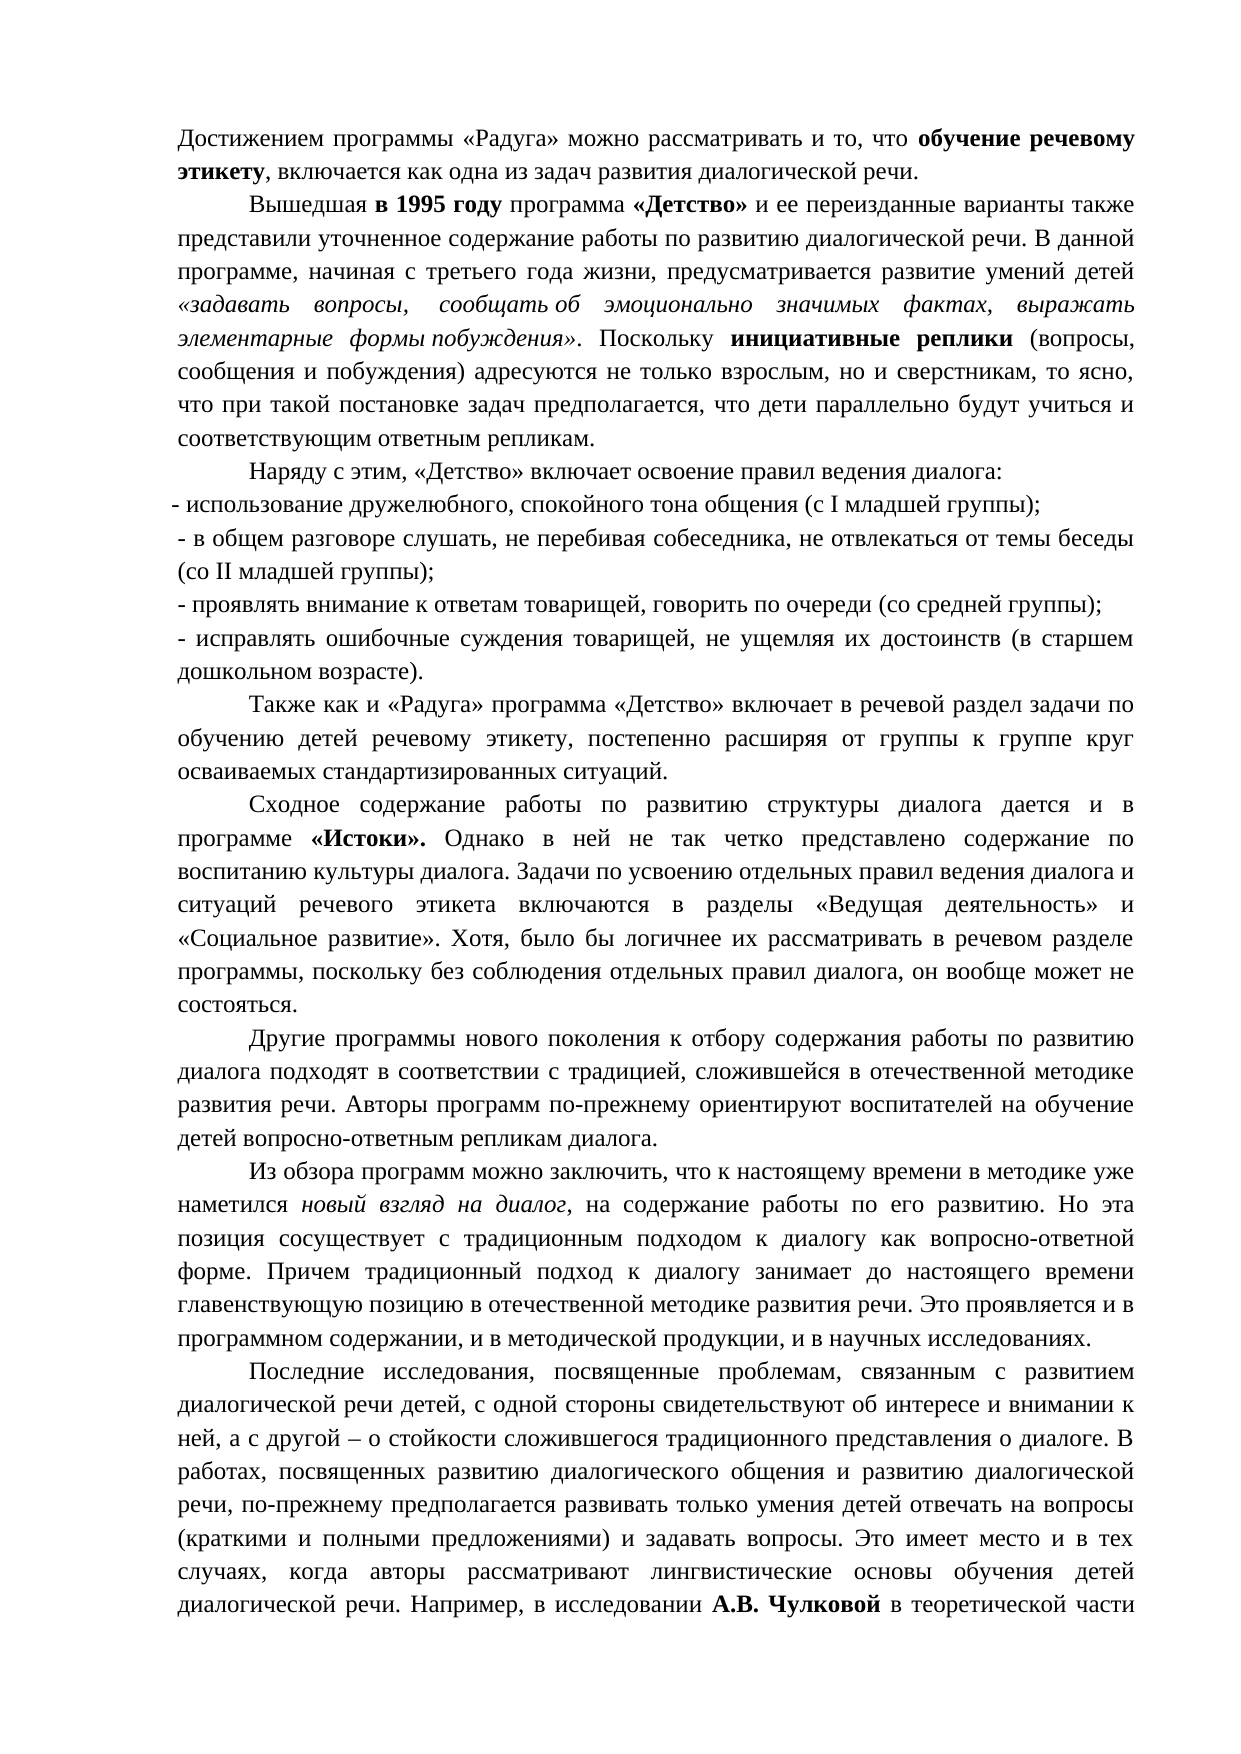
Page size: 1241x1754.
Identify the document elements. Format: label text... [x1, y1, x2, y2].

text Также как и «Радуга» программа «Детство» включает в речевой раздел задачи по обучению детей речевому этикету, постепенно расширяя от группы к группе круг осваиваемых стандартизированных ситуаций. [177, 685, 1135, 785]
text Из обзора программ можно заключить, что к настоящему времени в методике уже наметился новый взгляд на диалог, на содержание работы по его развитию. Но эта позиция сосуществует с традиционным подходом к диалогу как вопросно-ответной форме. Причем традиционный подход к диалогу занимает до настоящего времени главенствующую позицию в отечественной методике развития речи. Это проявляется и в программном содержании, и в методической продукции, и в научных исследованиях. [177, 1151, 1135, 1351]
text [177, 118, 1135, 185]
text - проявлять внимание к ответам товарищей, говорить по очереди (со средней группы); [177, 585, 1135, 618]
text Сходное содержание работы по развитию структуры диалога дается и в программе «Истоки». Однако в ней не так четко представлено содержание по воспитанию культуры диалога. Задачи по усвоению отдельных правил ведения диалога и ситуаций речевого этикета включаются в разделы «Ведущая деятельность» и «Социальное развитие». Хотя, было бы логичнее их рассматривать в речевом разделе программы, поскольку без соблюдения отдельных правил диалога, он вообще может не состояться. [177, 785, 1135, 1018]
text - использование дружелюбного, спокойного тона общения (с I младшей группы); [171, 485, 1135, 518]
text Другие программы нового поколения к отбору содержания работы по развитию диалога подходят в соответствии с традицией, сложившейся в отечественной методике развития речи. Авторы программ по-прежнему ориентируют воспитателей на обучение детей вопросно-ответным репликам диалога. [177, 1018, 1135, 1151]
text Наряду с этим, «Детство» включает освоение правил ведения диалога: [177, 451, 1135, 485]
text Вышедшая в 1995 году программа «Детство» и ее переизданные варианты также представили уточненное содержание работы по развитию диалогической речи. В данной программе, начиная с третьего года жизни, предусматривается развитие умений детей «задавать вопросы, сообщать об эмоционально значимых фактах, выражать элементарные формы побуждения». Поскольку инициативные реплики (вопросы, сообщения и побуждения) адресуются не только взрослым, но и сверстникам, то ясно, что при такой постановке задач предполагается, что дети параллельно будут учиться и соответствующим ответным репликам. [177, 185, 1135, 451]
text - в общем разговоре слушать, не перебивая собеседника, не отвлекаться от темы беседы (со II младшей группы); [177, 518, 1135, 585]
text - исправлять ошибочные суждения товарищей, не ущемляя их достоинств (в старшем дошкольном возрасте). [177, 618, 1135, 685]
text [177, 1351, 1135, 1618]
